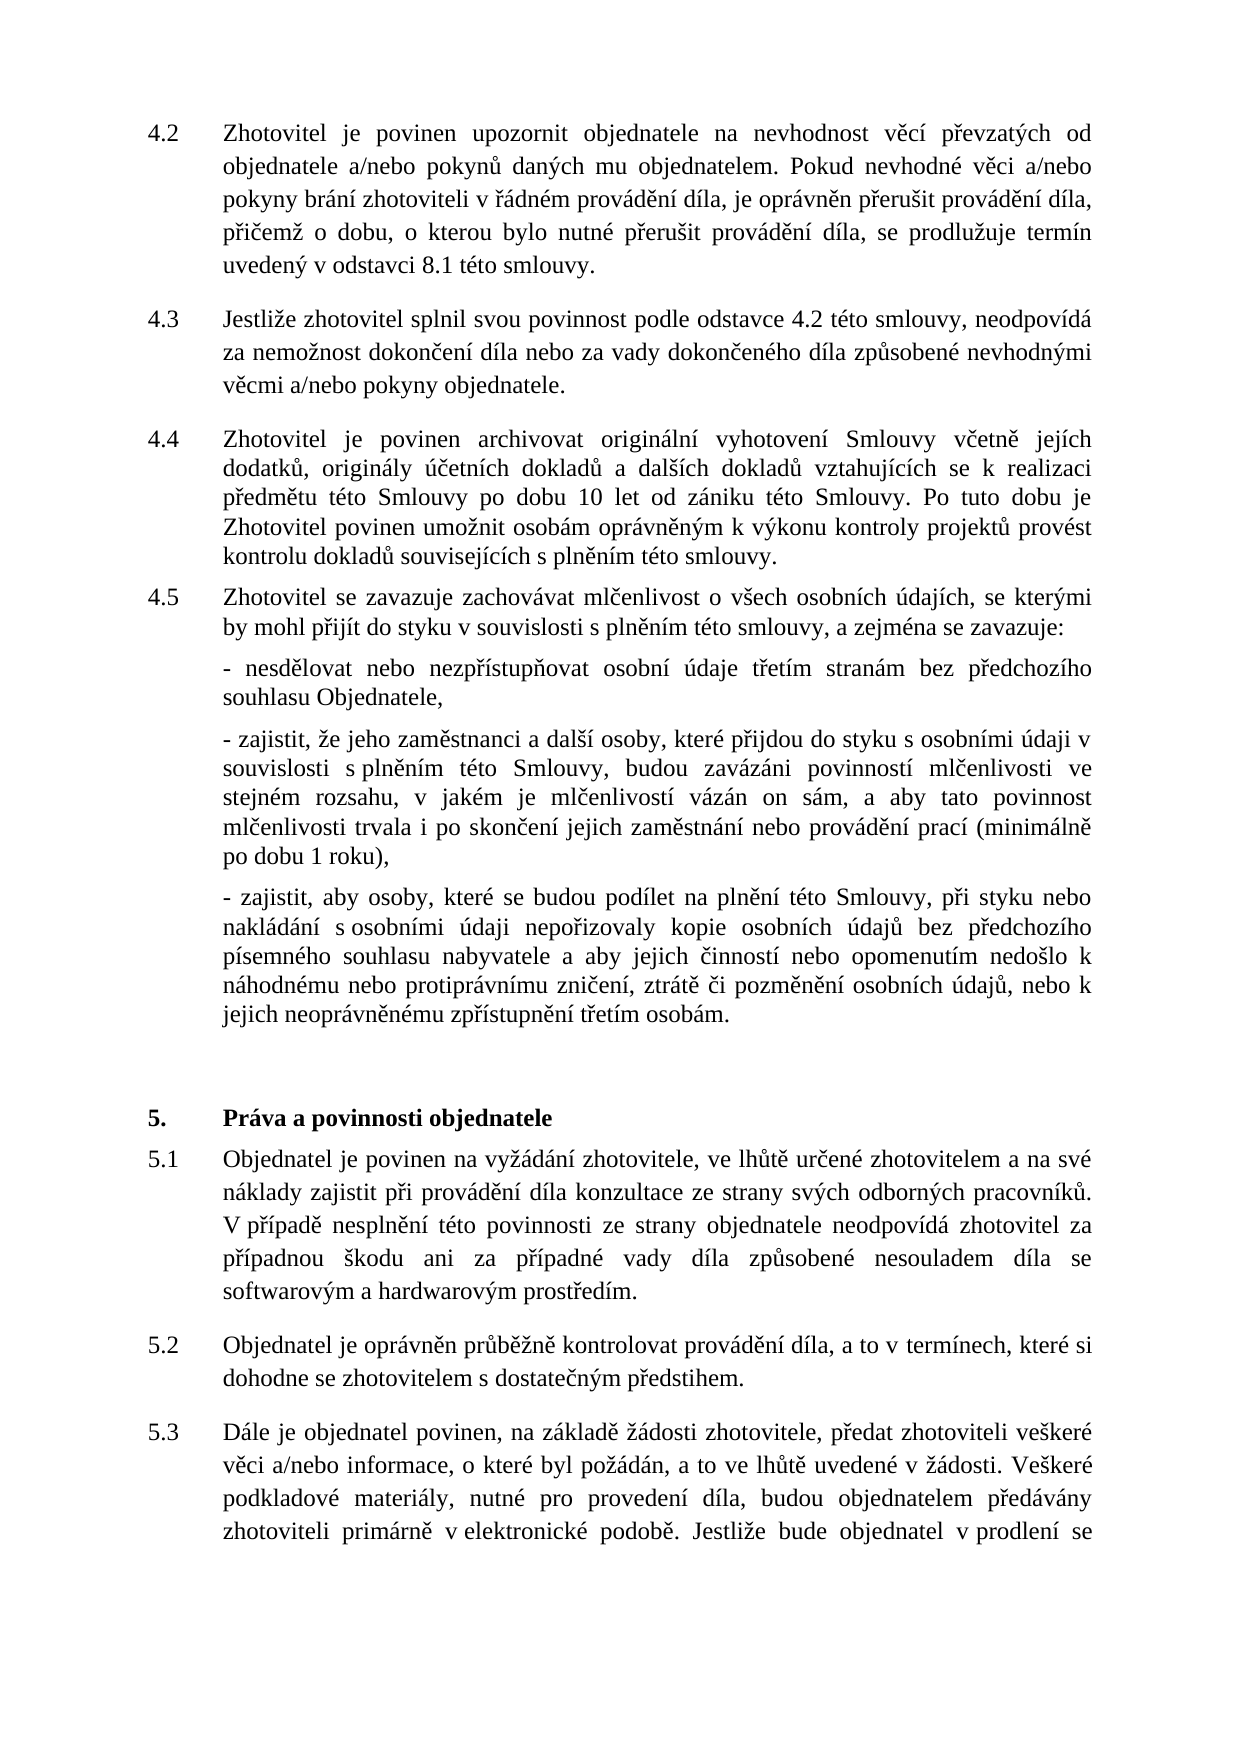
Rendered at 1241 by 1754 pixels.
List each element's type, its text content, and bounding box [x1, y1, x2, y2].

list Jestliže zhotovitel splnil svou povinnost podle odstavce 4.2 této smlouvy, neodpovídá za nemožnost dokončení díla nebo za vady dokončeného díla způsobené nevhodnými věcmi a/nebo pokyny objednatele. [148, 304, 1093, 399]
list Zhotovitel je povinen upozornit objednatele na nevhodnost věcí převzatých od objednatele a/nebo pokynů daných mu objednatelem. Pokud nevhodné věci a/nebo pokyny brání zhotoviteli v řádném provádění díla, je oprávněn přerušit provádění díla, přičemž o dobu, o kterou bylo nutné přerušit provádění díla, se prodlužuje termín uvedený v odstavci 8.1 této smlouvy. [148, 118, 1093, 279]
list Objednatel je povinen na vyžádání zhotovitele, ve lhůtě určené zhotovitelem a na své náklady zajistit při provádění díla konzultace ze strany svých odborných pracovníků. V případě nesplnění této povinnosti ze strany objednatele neodpovídá zhotovitel za případnou škodu ani za případné vady díla způsobené nesouladem díla se softwarovým a hardwarovým prostředím. [148, 1144, 1093, 1305]
list - zajistit, aby osoby, které se budou podílet na plnění této Smlouvy, při styku nebo nakládání s osobními údaji nepořizovaly kopie osobních údajů bez předchozího písemného souhlasu nabyvatele a aby jejich činností nebo opomenutím nedošlo k náhodnému nebo protiprávnímu zničení, ztrátě či pozměnění osobních údajů, nebo k jejich neoprávněnému zpřístupnění třetím osobám. [223, 882, 1093, 1028]
list - nesdělovat nebo nezpřístupňovat osobní údaje třetím stranám bez předchozího souhlasu Objednatele, [223, 653, 1093, 712]
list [148, 1417, 1093, 1545]
list Zhotovitel je povinen archivovat originální vyhotovení Smlouvy včetně jejích dodatků, originály účetních dokladů a dalších dokladů vztahujících se k realizaci předmětu této Smlouvy po dobu 10 let od zániku této Smlouvy. Po tuto dobu je Zhotovitel povinen umožnit osobám oprávněným k výkonu kontroly projektů provést kontrolu dokladů souvisejících s plněním této smlouvy. [148, 424, 1093, 570]
list - zajistit, že jeho zaměstnanci a další osoby, které přijdou do styku s osobními údaji v souvislosti s plněním této Smlouvy, budou zavázáni povinností mlčenlivosti ve stejném rozsahu, v jakém je mlčenlivostí vázán on sám, a aby tato povinnost mlčenlivosti trvala i po skončení jejich zaměstnání nebo provádění prací (minimálně po dobu 1 roku), [223, 724, 1093, 870]
list Zhotovitel se zavazuje zachovávat mlčenlivost o všech osobních údajích, se kterými by mohl přijít do styku v souvislosti s plněním této smlouvy, a zejména se zavazuje: [148, 582, 1093, 641]
list Objednatel je oprávněn průběžně kontrolovat provádění díla, a to v termínech, které si dohodne se zhotovitelem s dostatečným předstihem. [148, 1330, 1093, 1392]
list Práva a povinnosti objednatele [148, 1103, 1093, 1132]
